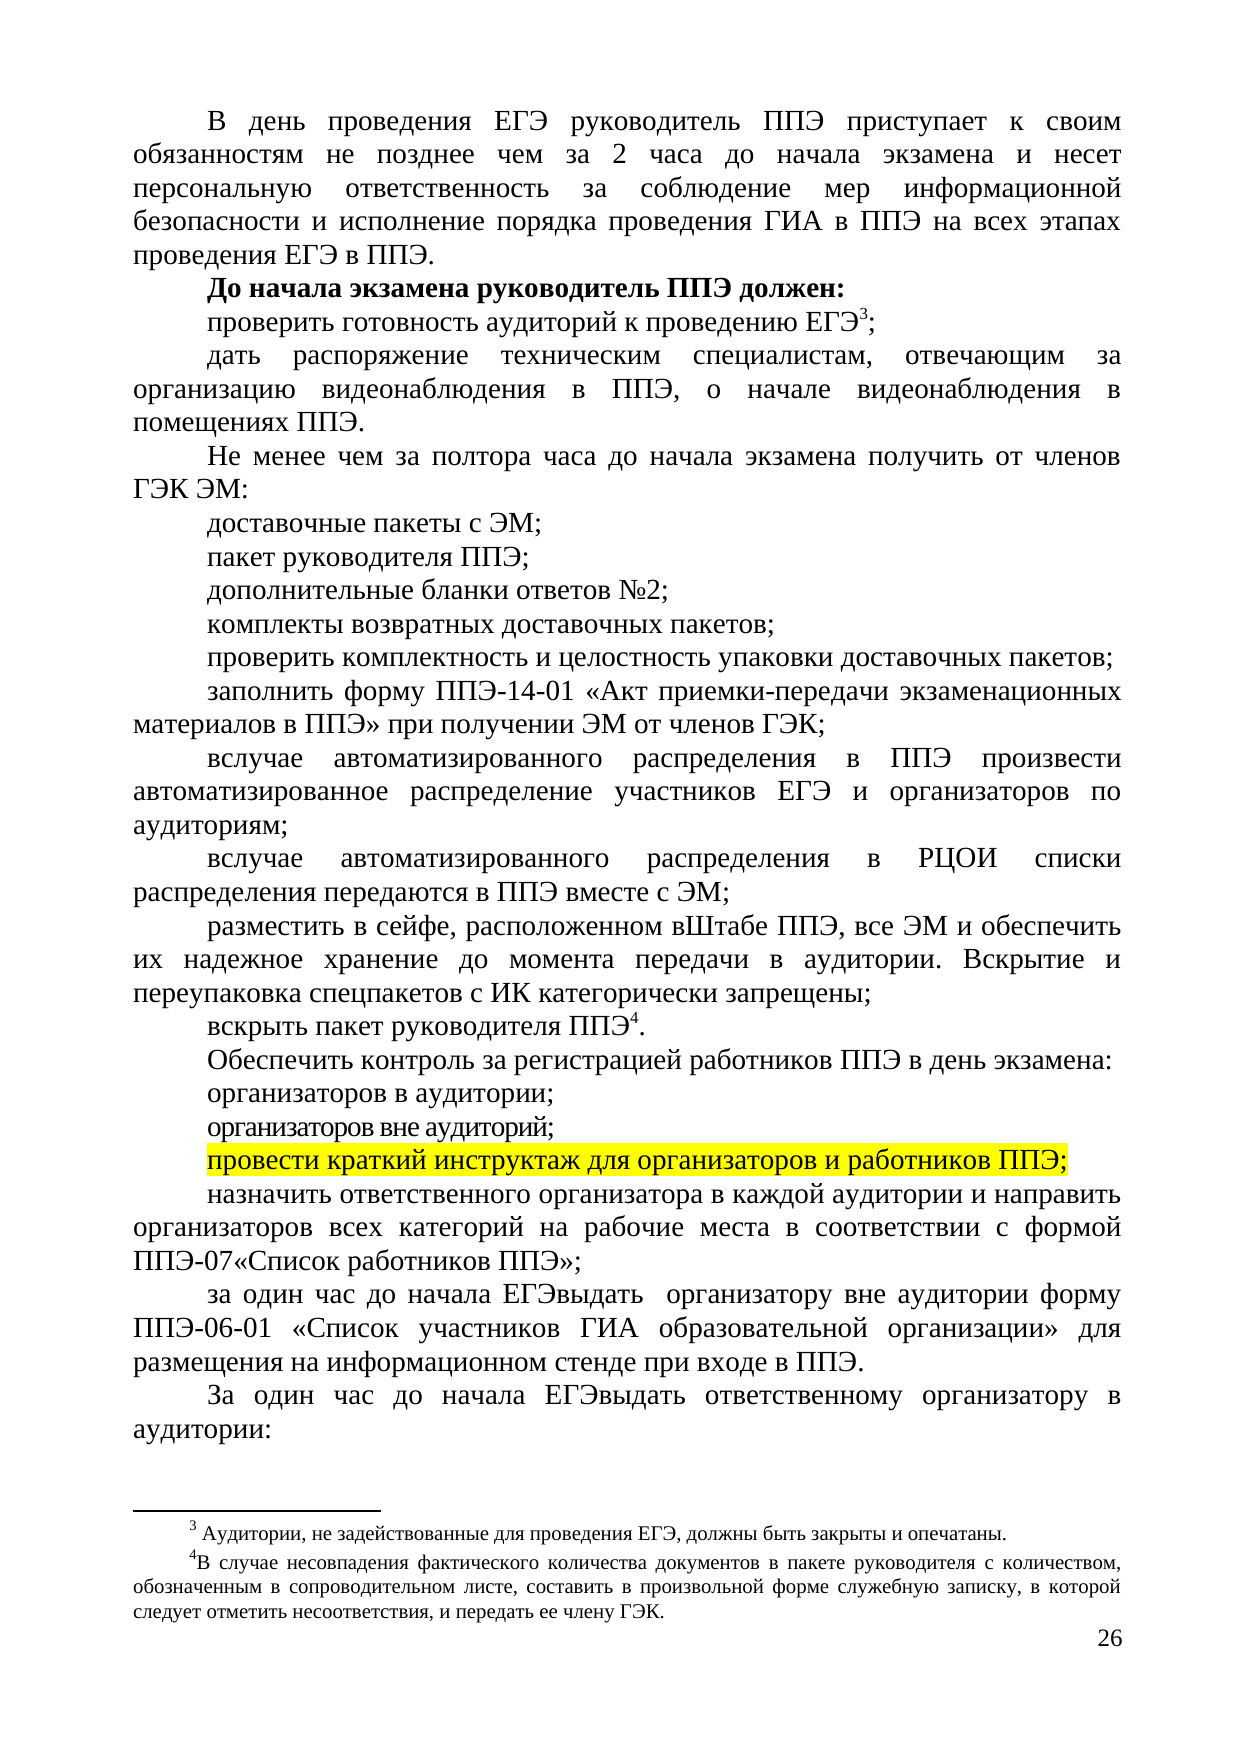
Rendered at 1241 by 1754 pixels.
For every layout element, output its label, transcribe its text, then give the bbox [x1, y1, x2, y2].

text организаторов вне аудиторий; [133, 1109, 1122, 1142]
text До начала экзамена руководитель ППЭ должен: [133, 270, 1122, 304]
text доставочные пакеты с ЭМ; [133, 505, 1122, 539]
text пакет руководителя ППЭ; [133, 539, 1122, 572]
text вскрыть пакет руководителя ППЭ. [133, 1008, 1122, 1042]
text провести краткий инструктаж для организаторов и работников ППЭ; [133, 1142, 1122, 1176]
text организаторов в аудитории; [133, 1075, 1122, 1109]
text за один час до начала ЕГЭвыдать организатору вне аудитории форму ППЭ-06-01 «Список участников ГИА образовательной организации» для размещения на информационном стенде при входе в ППЭ. [133, 1277, 1122, 1377]
text В день проведения ЕГЭ руководитель ППЭ приступает к своим обязанностям не позднее чем за 2 часа до начала экзамена и несет персональную ответственность за соблюдение мер информационной безопасности и исполнение порядка проведения ГИА в ППЭ на всех этапах проведения ЕГЭ в ППЭ. [133, 103, 1122, 270]
text дополнительные бланки ответов №2; [133, 572, 1122, 606]
text проверить готовность аудиторий к проведению ЕГЭ; [133, 304, 1122, 337]
text вслучае автоматизированного распределения в ППЭ произвести автоматизированное распределение участников ЕГЭ и организаторов по аудиториям; [133, 740, 1122, 841]
text назначить ответственного организатора в каждой аудитории и направить организаторов всех категорий на рабочие места в соответствии с формой ППЭ-07«Список работников ППЭ»; [133, 1176, 1122, 1277]
text вслучае автоматизированного распределения в РЦОИ списки распределения передаются в ППЭ вместе с ЭМ; [133, 841, 1122, 908]
text За один час до начала ЕГЭвыдать ответственному организатору в аудитории: [133, 1377, 1122, 1444]
text заполнить форму ППЭ-14-01 «Акт приемки-передачи экзаменационных материалов в ППЭ» при получении ЭМ от членов ГЭК; [133, 673, 1122, 740]
text проверить комплектность и целостность упаковки доставочных пакетов; [133, 639, 1122, 673]
text Не менее чем за полтора часа до начала экзамена получить от членов ГЭК ЭМ: [133, 438, 1122, 505]
text Обеспечить контроль за регистрацией работников ППЭ в день экзамена: [133, 1042, 1122, 1075]
text дать распоряжение техническим специалистам, отвечающим за организацию видеонаблюдения в ППЭ, о начале видеонаблюдения в помещениях ППЭ. [133, 337, 1122, 438]
text комплекты возвратных доставочных пакетов; [133, 606, 1122, 639]
text разместить в сейфе, расположенном вШтабе ППЭ, все ЭМ и обеспечить их надежное хранение до момента передачи в аудитории. Вскрытие и переупаковка спецпакетов с ИК категорически запрещены; [133, 908, 1122, 1008]
